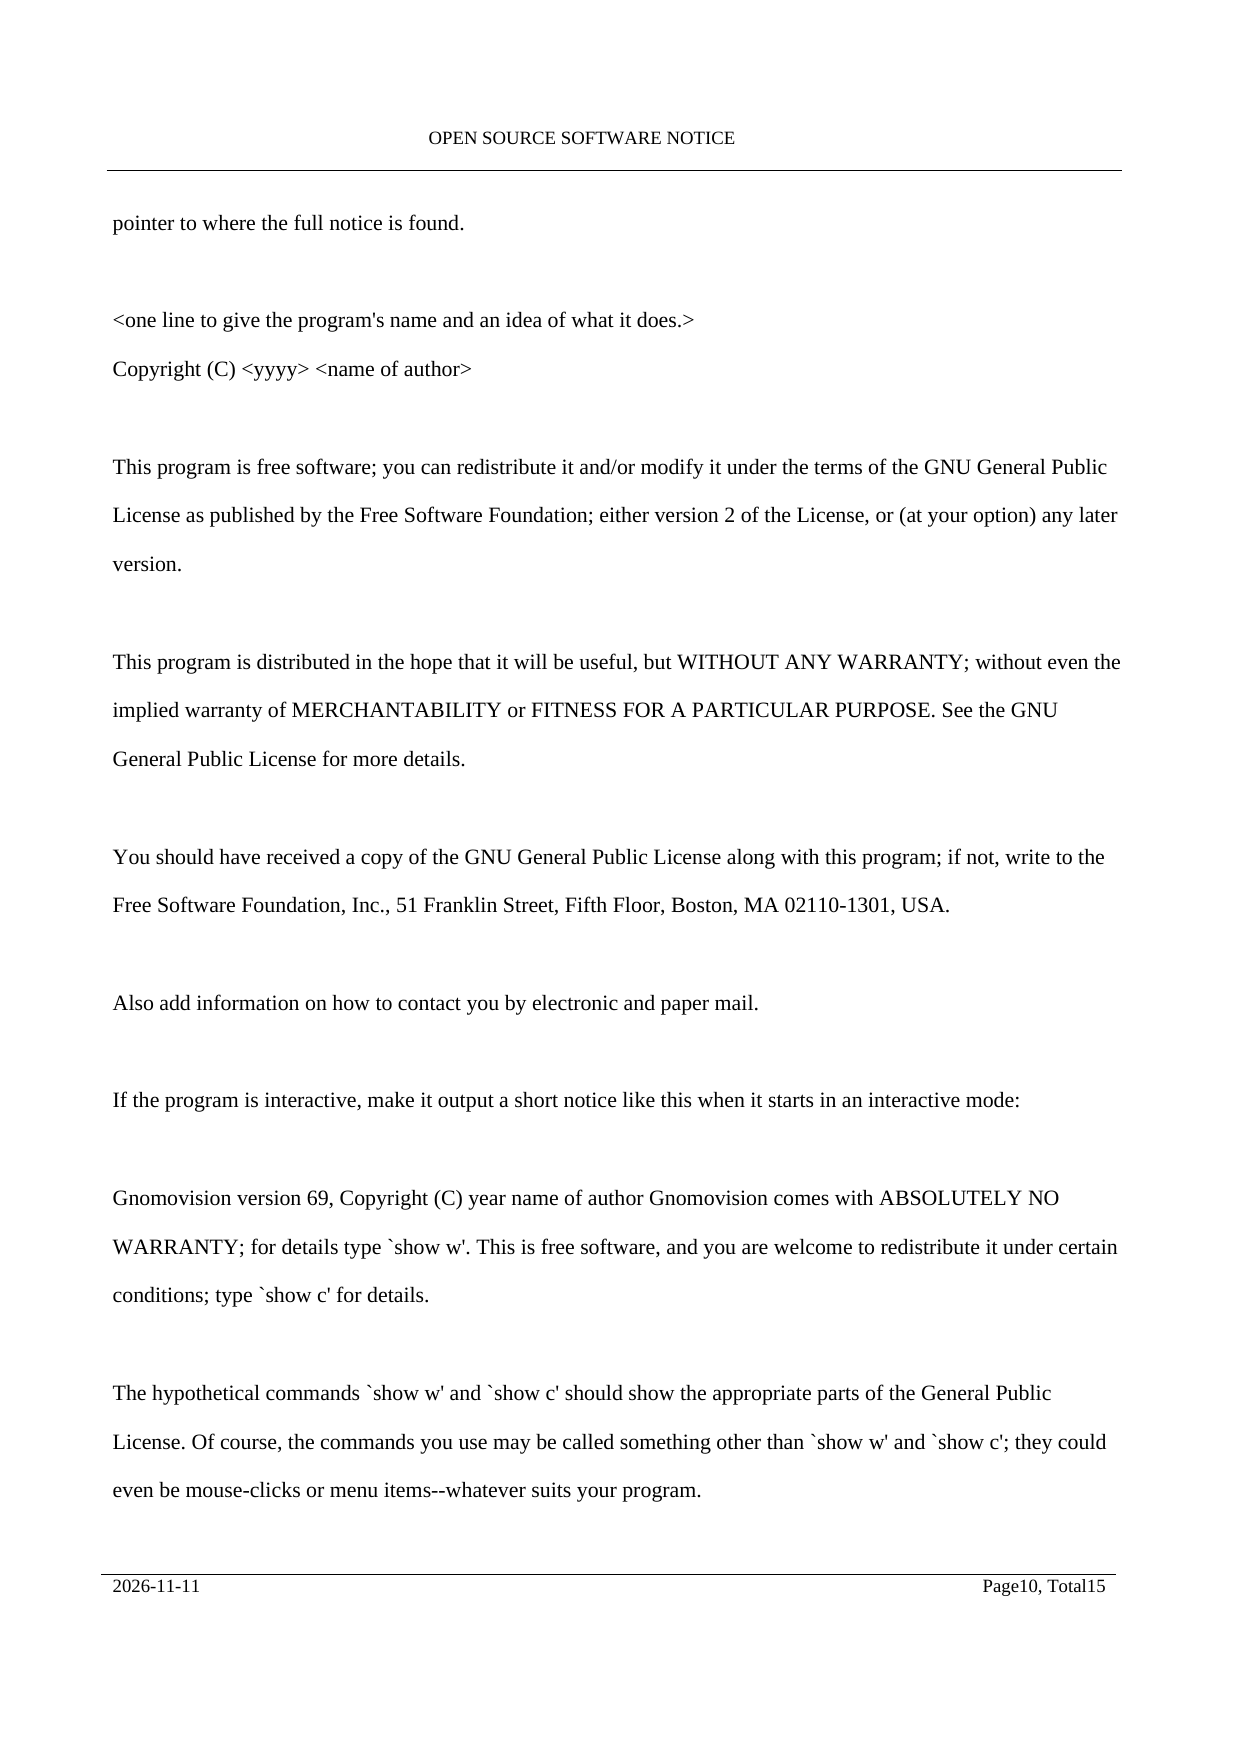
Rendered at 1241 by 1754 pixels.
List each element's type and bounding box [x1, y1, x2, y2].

text [112, 206, 1128, 1506]
